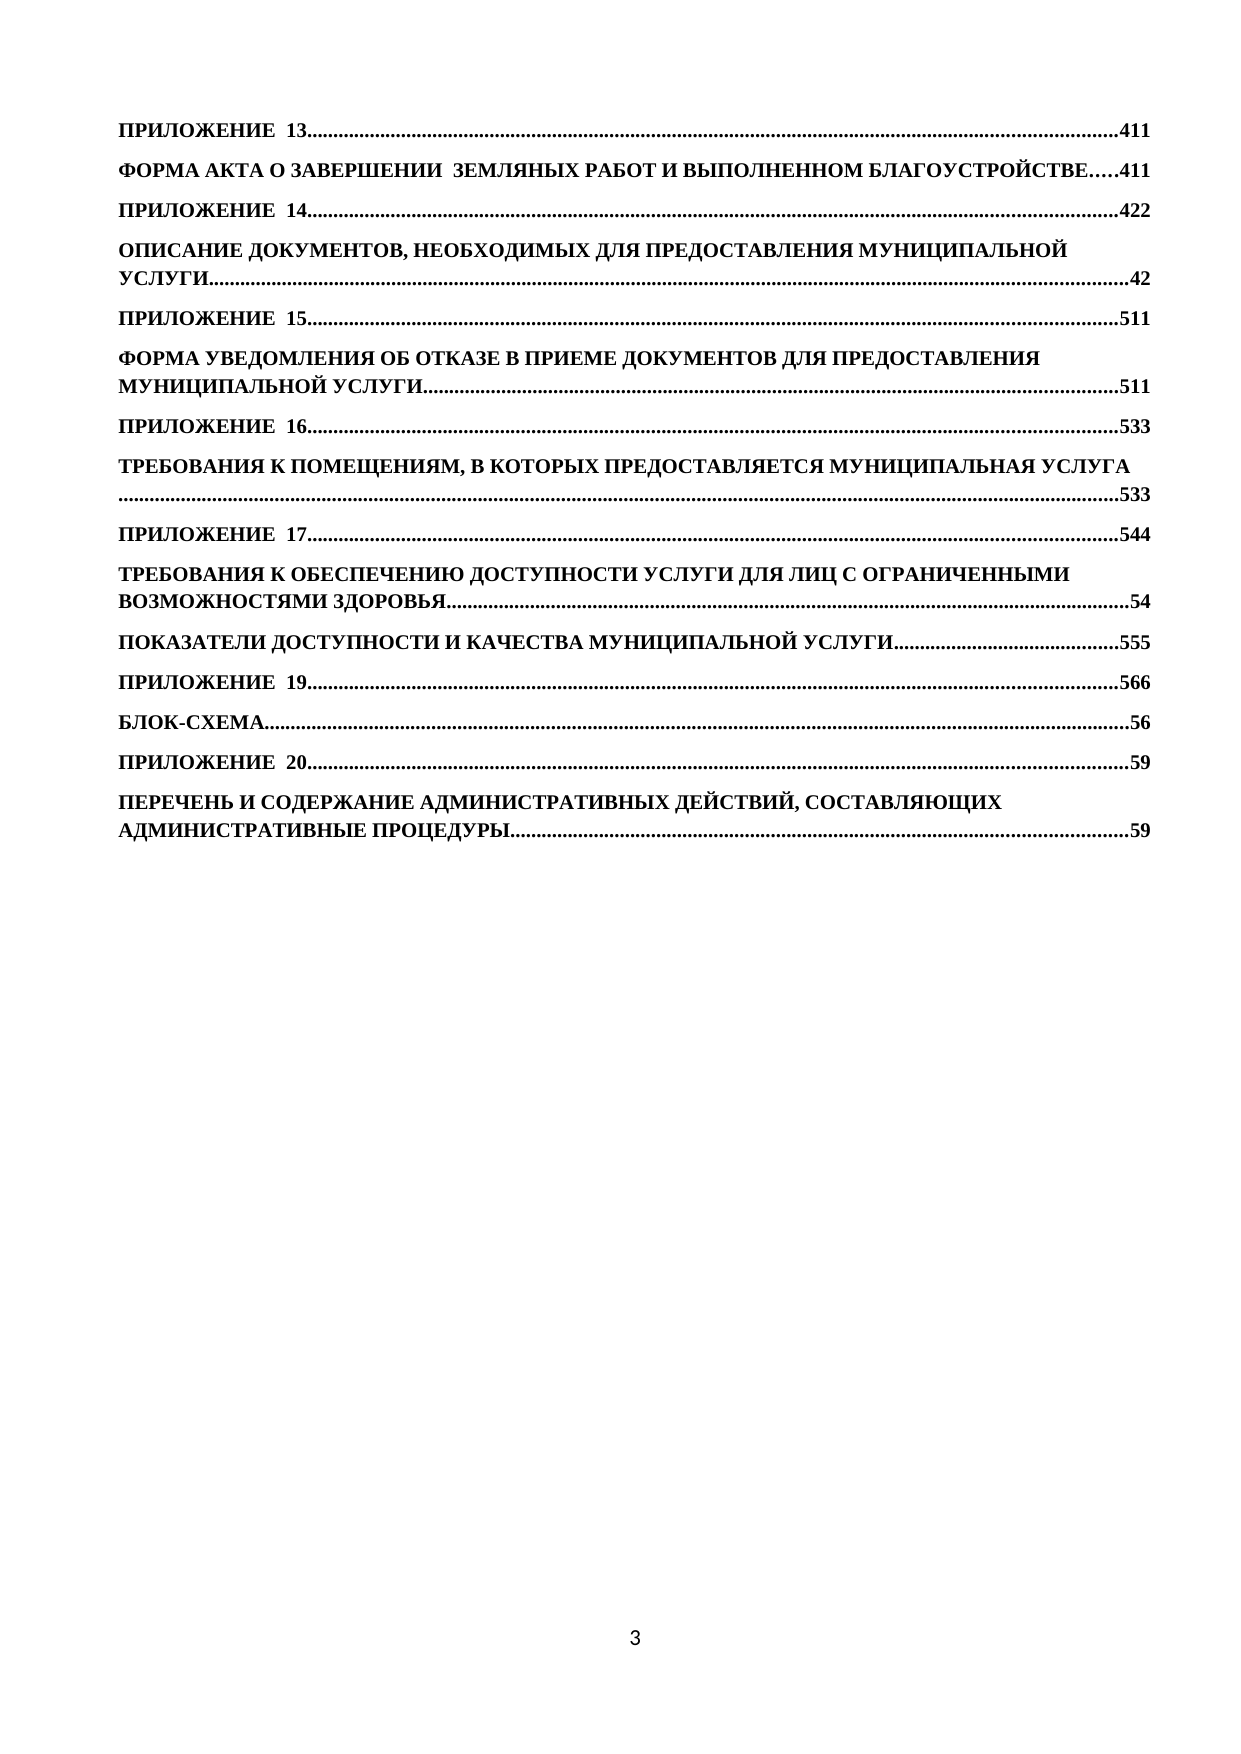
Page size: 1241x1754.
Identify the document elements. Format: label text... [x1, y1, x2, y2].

text Показатели доступности и качества Муниципальной услуги 555 [118, 629, 1152, 654]
text Приложение 14 422 [118, 198, 1152, 222]
text Приложение 15 511 [118, 306, 1152, 330]
text Приложение 13 411 [118, 118, 1152, 142]
text Приложение 20 59 [118, 750, 1152, 774]
text Приложение 17 544 [118, 522, 1152, 546]
text Описание документов, необходимых для предоставления Муниципальной услуги 42 [118, 238, 1152, 290]
text Приложение 19 566 [118, 670, 1152, 694]
text Требования к помещениям, в которых предоставляется Муниципальная услуга 533 [118, 454, 1152, 506]
text Форма Уведомления об отказе в приеме документов для предоставления Муниципальной услуги 511 [118, 346, 1152, 398]
text Перечень и содержание административных действий, составляющих административные процедуры 59 [118, 790, 1152, 842]
text Приложение 16 533 [118, 414, 1152, 438]
text Требования к обеспечению доступности услуги для лиц с ограниченными возможностями здоровья 54 [118, 562, 1152, 613]
text Форма акта о завершении земляных работ и выполненном благоустройстве 411 [118, 158, 1152, 182]
text Блок-схема 56 [118, 710, 1152, 734]
